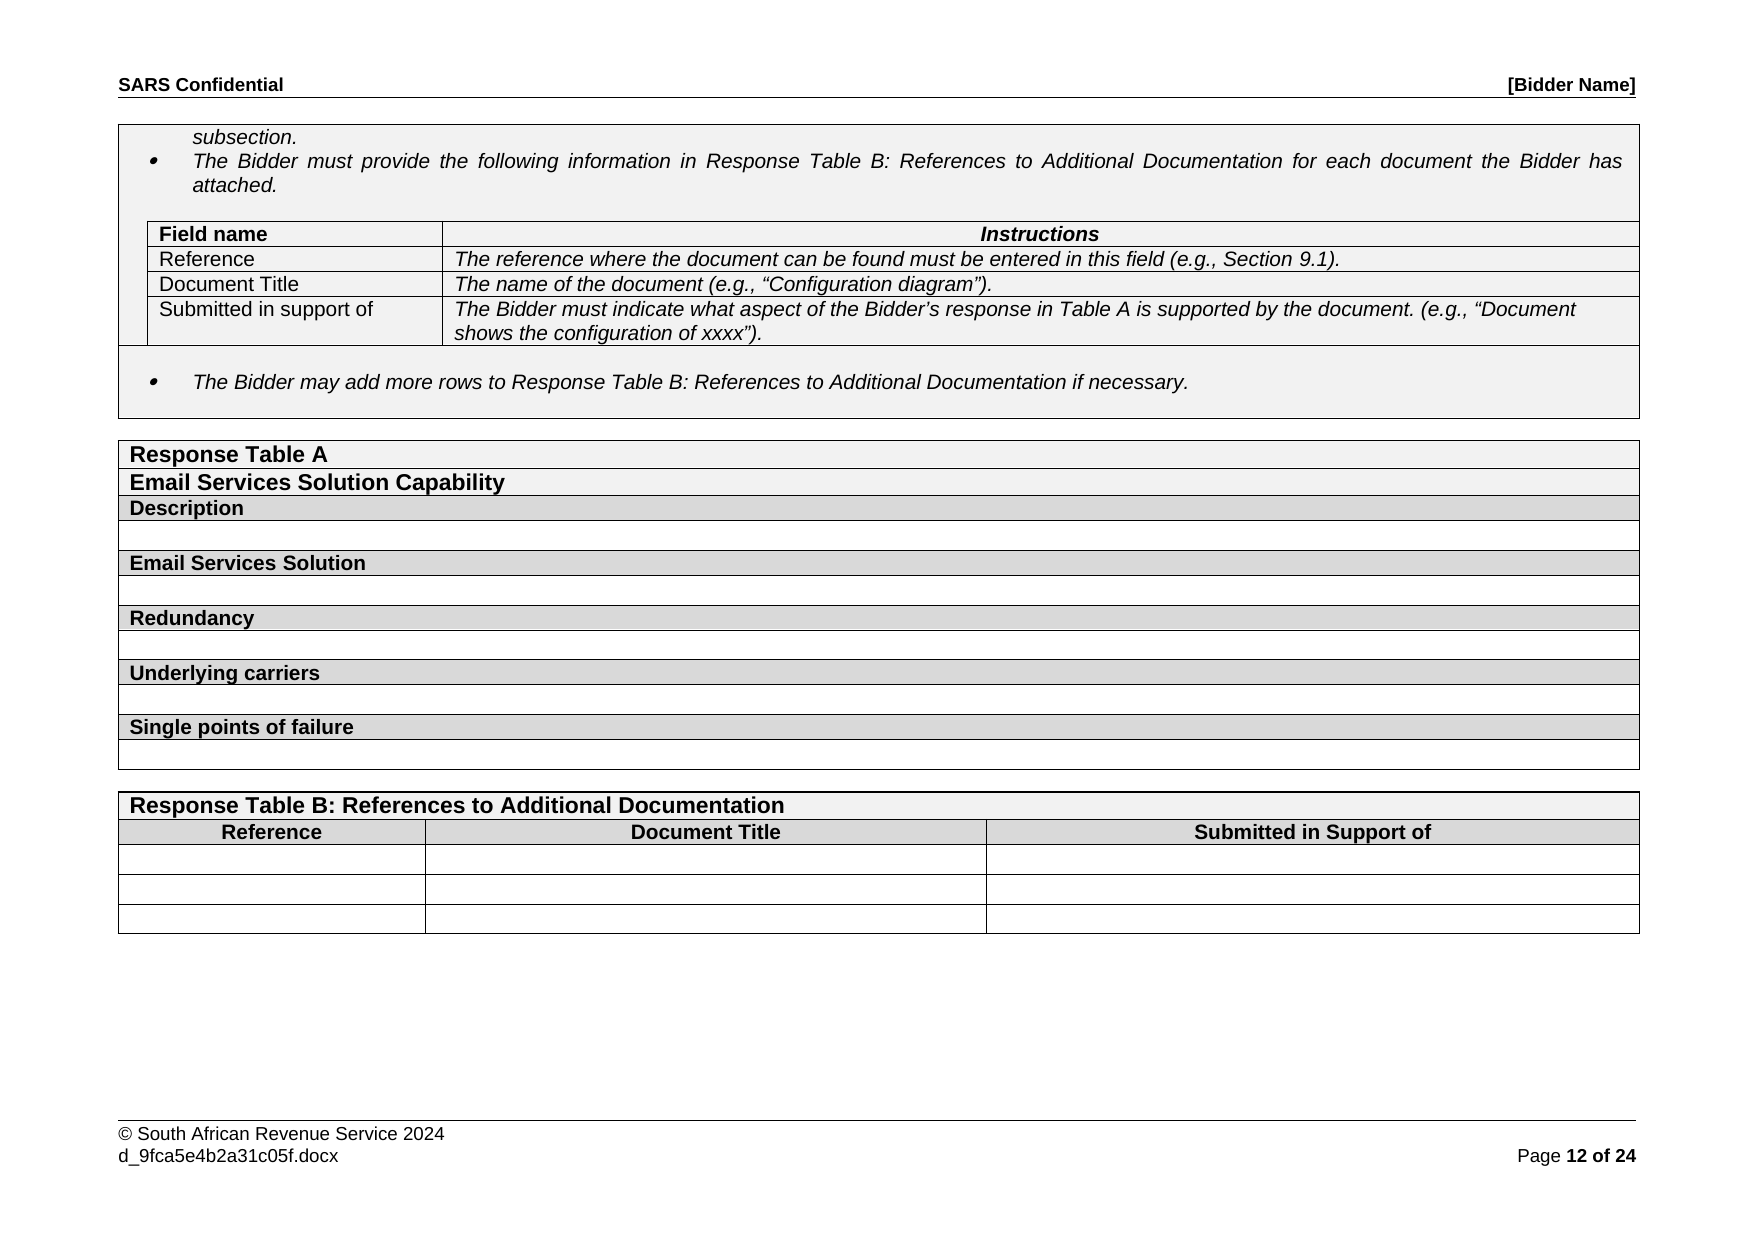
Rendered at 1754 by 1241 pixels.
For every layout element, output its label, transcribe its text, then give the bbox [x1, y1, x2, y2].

table_cell [426, 905, 986, 933]
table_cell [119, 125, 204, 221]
table_cell [987, 875, 1639, 903]
table_cell [119, 845, 425, 874]
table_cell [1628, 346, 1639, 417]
table_cell Description [119, 496, 1639, 520]
table_cell [426, 875, 986, 903]
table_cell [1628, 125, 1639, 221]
table_cell Document Title [426, 820, 986, 844]
table_header Response Table B: References to Additional Documentation [119, 793, 1639, 819]
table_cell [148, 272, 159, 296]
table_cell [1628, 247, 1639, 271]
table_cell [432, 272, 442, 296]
table_cell Email Services Solution [119, 551, 1639, 575]
table_cell [119, 221, 147, 344]
table_cell Single points of failure [119, 715, 1639, 739]
table_cell Underlying carriers [119, 660, 1639, 684]
table_cell [987, 905, 1639, 933]
table_cell Submitted in support of [148, 297, 442, 344]
table_cell Redundancy [119, 606, 1639, 629]
table_cell [119, 685, 1639, 714]
table_cell [426, 845, 986, 874]
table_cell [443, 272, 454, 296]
table_cell [987, 845, 1639, 874]
table_cell [119, 905, 425, 933]
table_cell [119, 631, 1639, 659]
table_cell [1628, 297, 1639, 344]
table_header Response Table A [119, 441, 1639, 467]
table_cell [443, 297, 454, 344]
table_cell [119, 875, 425, 903]
table_cell Submitted in Support of [987, 820, 1639, 844]
table_cell [119, 576, 1639, 604]
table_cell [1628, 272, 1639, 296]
table_cell [119, 521, 1639, 550]
table_cell [119, 740, 1639, 769]
table_cell Email Services Solution Capability [119, 469, 1639, 495]
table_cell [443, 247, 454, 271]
table_cell Reference [119, 820, 425, 844]
